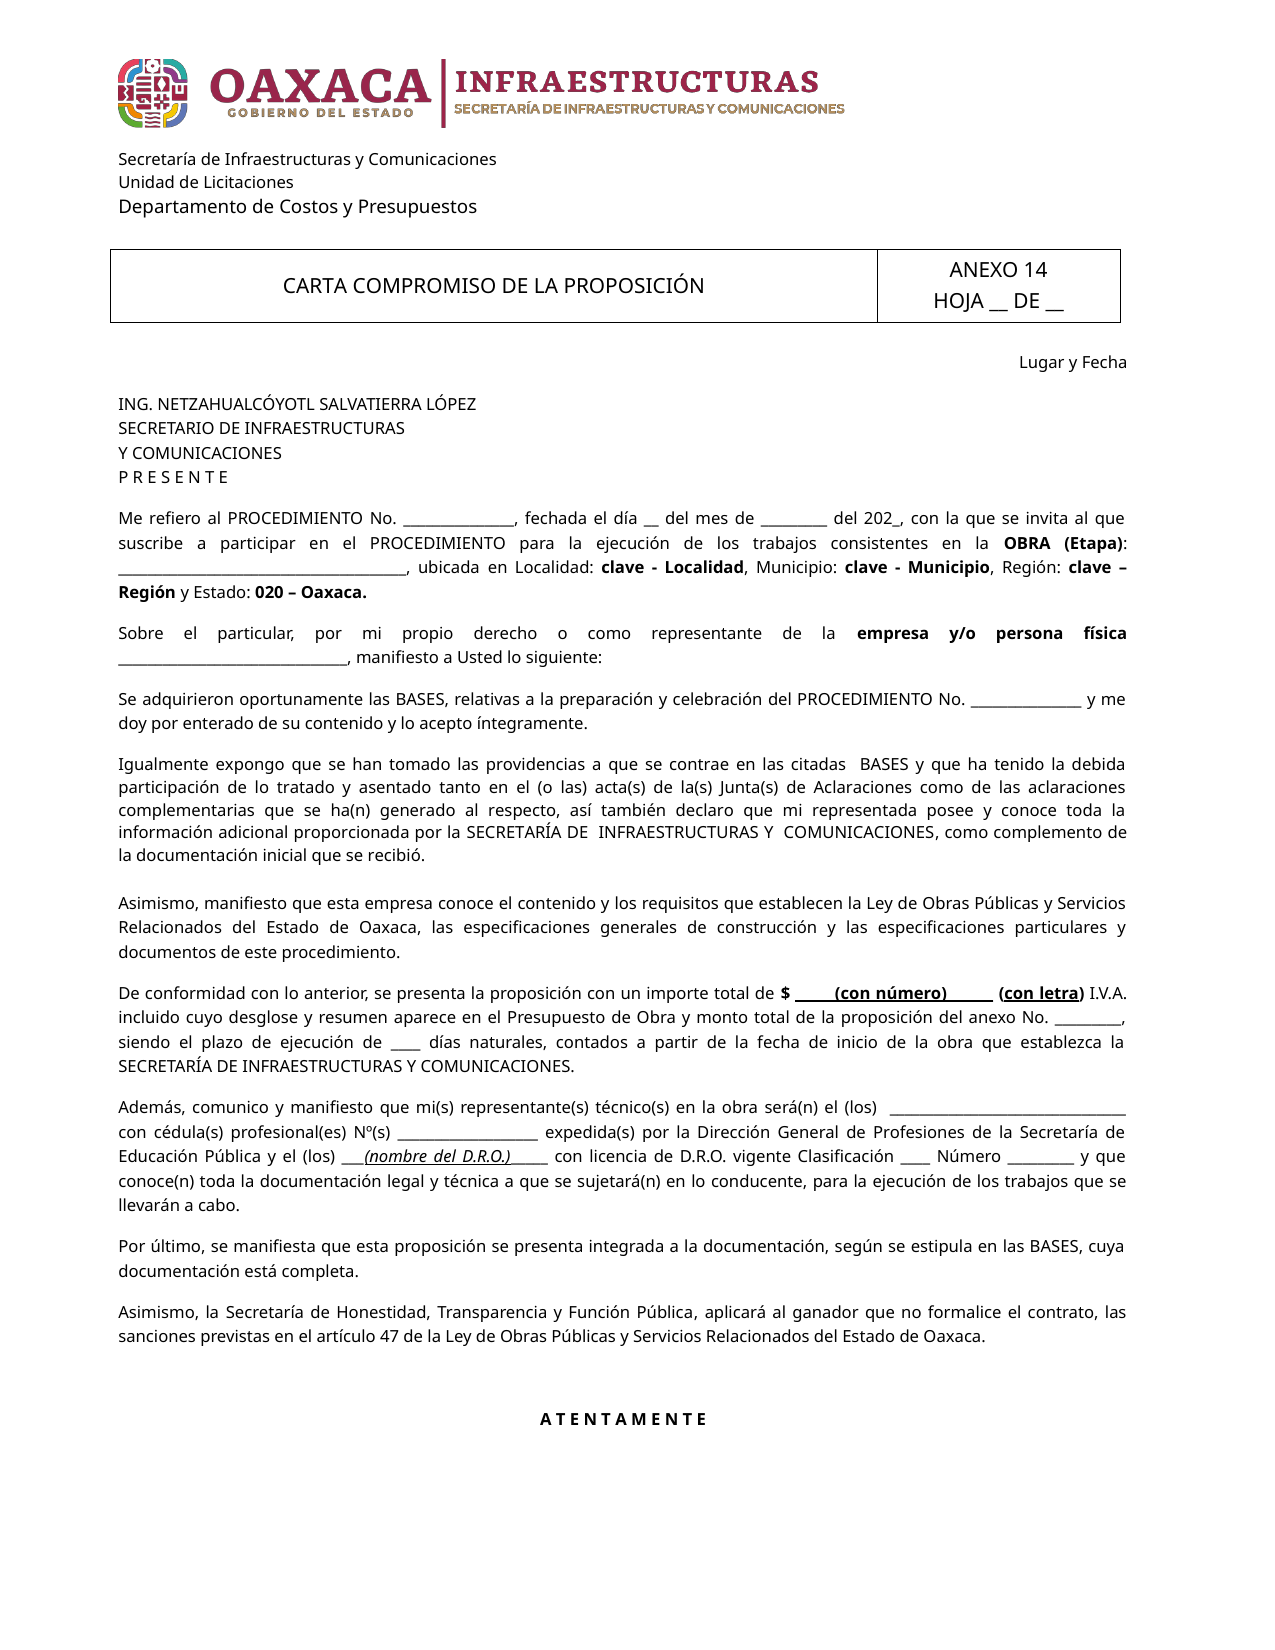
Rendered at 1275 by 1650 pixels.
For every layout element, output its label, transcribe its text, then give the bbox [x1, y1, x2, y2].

text ING. NETZAHUALCÓYOTL SALVATIERRA LÓPEZ [118, 392, 1127, 415]
text Sobre el particular, por mi propio derecho o como representante de la empresa y/o persona física _______________________________, manifiesto a Usted lo siguiente: [118, 621, 1127, 669]
text Me refiero al PROCEDIMIENTO No. _______________, fechada el día __ del mes de _________ del 202_, con la que se invita al que suscribe a participar en el PROCEDIMIENTO para la ejecución de los trabajos consistentes en la OBRA (Etapa): _______________________________________, ubicada en Localidad: clave - Localidad, Municipio: clave - Municipio, Región: clave – Región y Estado: 020 – Oaxaca. [118, 507, 1127, 603]
text Y COMUNICACIONES [118, 441, 1127, 464]
text Igualmente expongo que se han tomado las providencias a que se contrae en las citadas BASES y que ha tenido la debida participación de lo tratado y asentado tanto en el (o las) acta(s) de la(s) Junta(s) de Aclaraciones como de las aclaraciones complementarias que se ha(n) generado al respecto, así también declaro que mi representada posee y conoce toda la información adicional proporcionada por la SECRETARÍA DE INFRAESTRUCTURAS Y COMUNICACIONES, como complemento de la documentación inicial que se recibió. [118, 753, 1127, 866]
text SECRETARIO DE INFRAESTRUCTURAS [118, 417, 1127, 439]
table_header ANEXO 14 HOJA __ DE __ [878, 250, 1120, 322]
text A T E N T A M E N T E [118, 1407, 1127, 1430]
text Asimismo, la Secretaría de Honestidad, Transparencia y Función Pública, aplicará al ganador que no formalice el contrato, las sanciones previstas en el artículo 47 de la Ley de Obras Públicas y Servicios Relacionados del Estado de Oaxaca. [118, 1301, 1127, 1348]
text Se adquirieron oportunamente las BASES, relativas a la preparación y celebración del PROCEDIMIENTO No. _______________ y me doy por enterado de su contenido y lo acepto íntegramente. [118, 687, 1127, 734]
text De conformidad con lo anterior, se presenta la proposición con un importe total de $ _____ (con número) ______ (con letra) I.V.A. incluido cuyo desglose y resumen aparece en el Presupuesto de Obra y monto total de la proposición del anexo No. _________, siendo el plazo de ejecución de ____ días naturales, contados a partir de la fecha de inicio de la obra que establezca la SECRETARÍA DE INFRAESTRUCTURAS Y COMUNICACIONES. [118, 981, 1127, 1077]
text Además, comunico y manifiesto que mi(s) representante(s) técnico(s) en la obra será(n) el (los) ________________________________ con cédula(s) profesional(es) Nº(s) ___________________ expedida(s) por la Dirección General de Profesiones de la Secretaría de Educación Pública y el (los) ___(nombre del D.R.O.)_____ con licencia de D.R.O. vigente Clasificación ____ Número _________ y que conoce(n) toda la documentación legal y técnica a que se sujetará(n) en lo conducente, para la ejecución de los trabajos que se llevarán a cabo. [118, 1096, 1127, 1217]
picture [118, 59, 868, 130]
table_header CARTA COMPROMISO DE LA PROPOSICIÓN [111, 250, 877, 322]
text Por último, se manifiesta que esta proposición se presenta integrada a la documentación, según se estipula en las BASES, cuya documentación está completa. [118, 1235, 1127, 1282]
text Lugar y Fecha [118, 351, 1127, 374]
text Asimismo, manifiesto que esta empresa conoce el contenido y los requisitos que establecen la Ley de Obras Públicas y Servicios Relacionados del Estado de Oaxaca, las especificaciones generales de construcción y las especificaciones particulares y documentos de este procedimiento. [118, 891, 1127, 963]
text P R E S E N T E [118, 466, 1127, 488]
